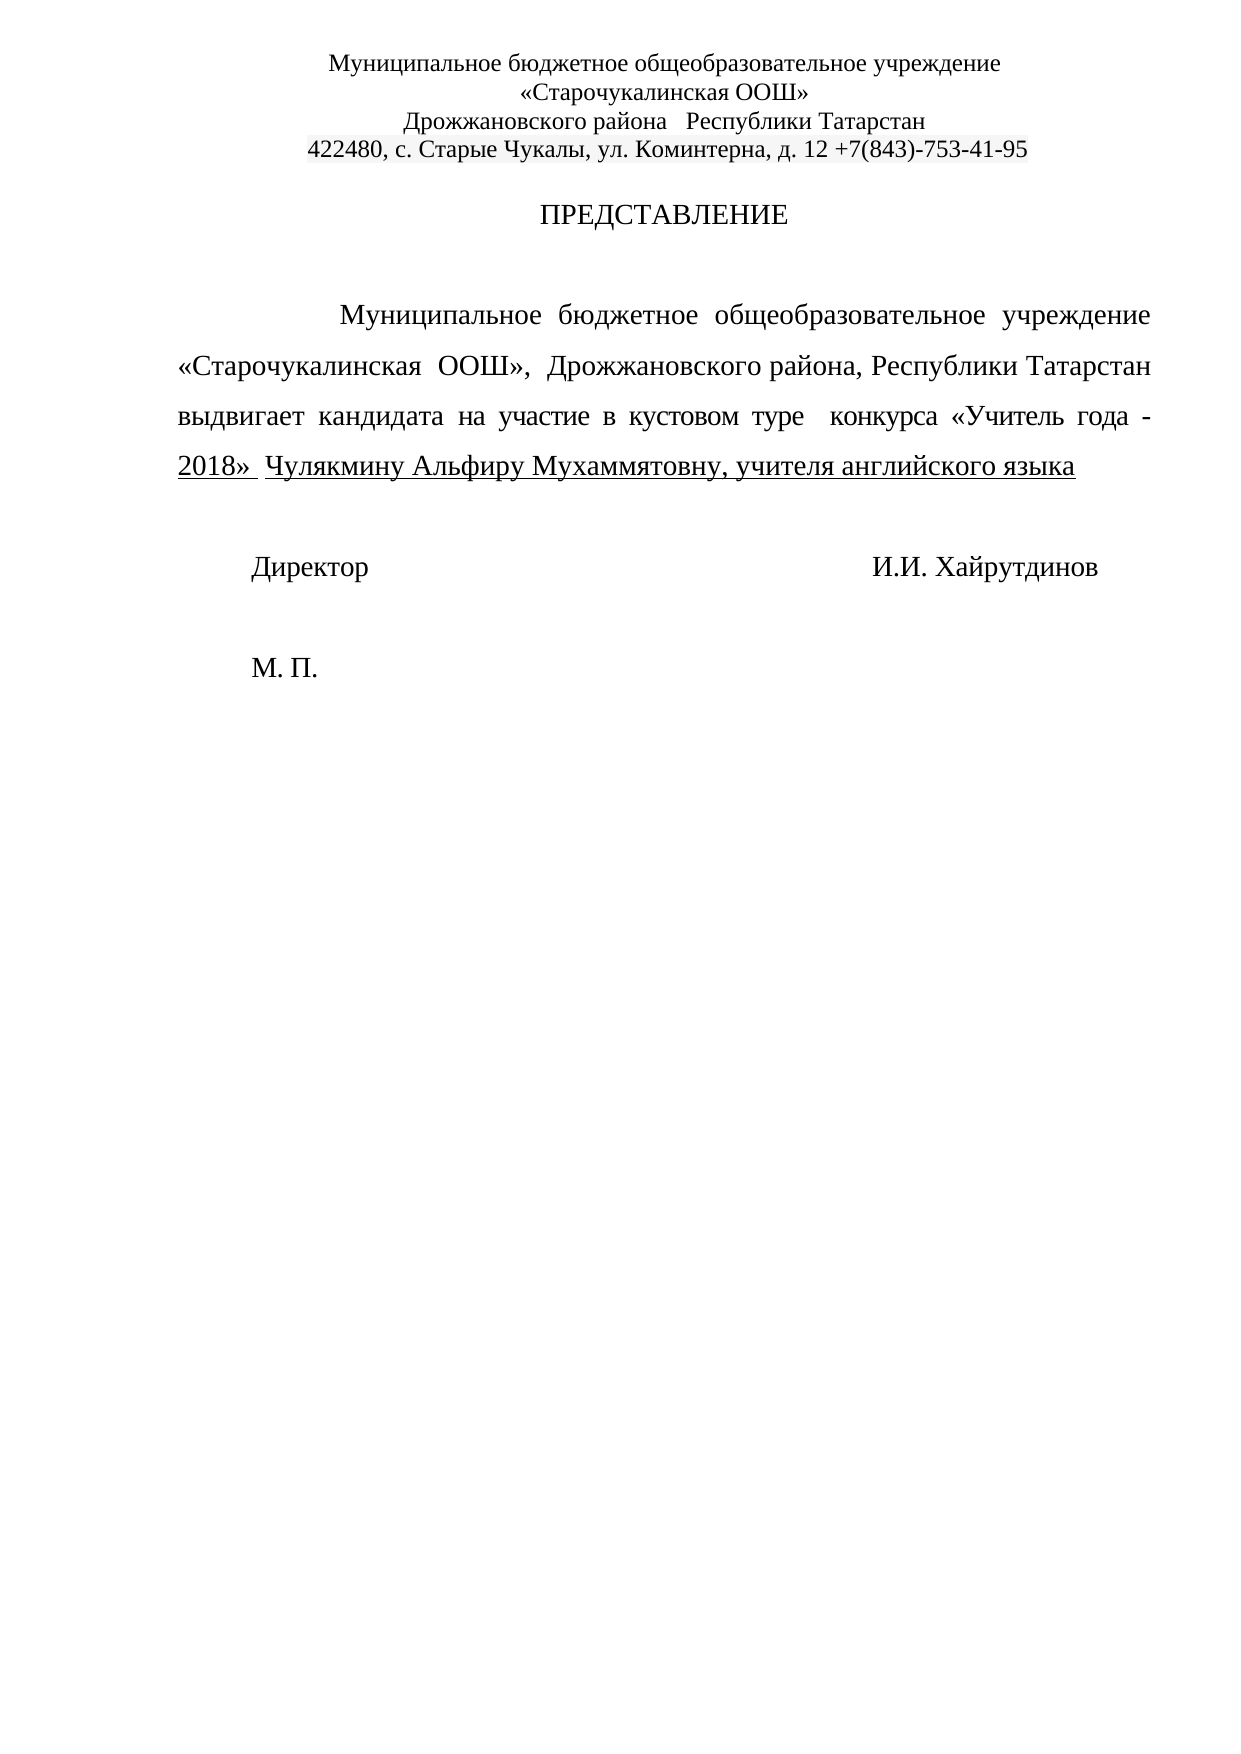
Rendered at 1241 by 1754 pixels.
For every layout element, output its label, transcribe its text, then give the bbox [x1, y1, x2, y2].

text 422480, с. Старые Чукалы, ул. Коминтерна, д. 12 +7(843)-753-41-95 [177, 134, 1152, 163]
text ПРЕДСТАВЛЕНИЕ [177, 197, 1151, 230]
text Муниципальное бюджетное общеобразовательное учреждение [177, 48, 1152, 77]
text Муниципальное бюджетное общеобразовательное учреждение «Старочукалинская ООШ», Дрожжановского района, Республики Татарстан выдвигает кандидата на участие в кустовом туре конкурса «Учитель года - 2018» Чулякмину Альфиру Мухаммятовну, учителя английского языка [177, 297, 1152, 482]
text Дрожжановского района Республики Татарстан [177, 106, 1152, 134]
text «Старочукалинская ООШ» [177, 77, 1152, 106]
text Директор И.И. Хайрутдинов [177, 549, 1152, 583]
text М. П. [177, 650, 1152, 683]
